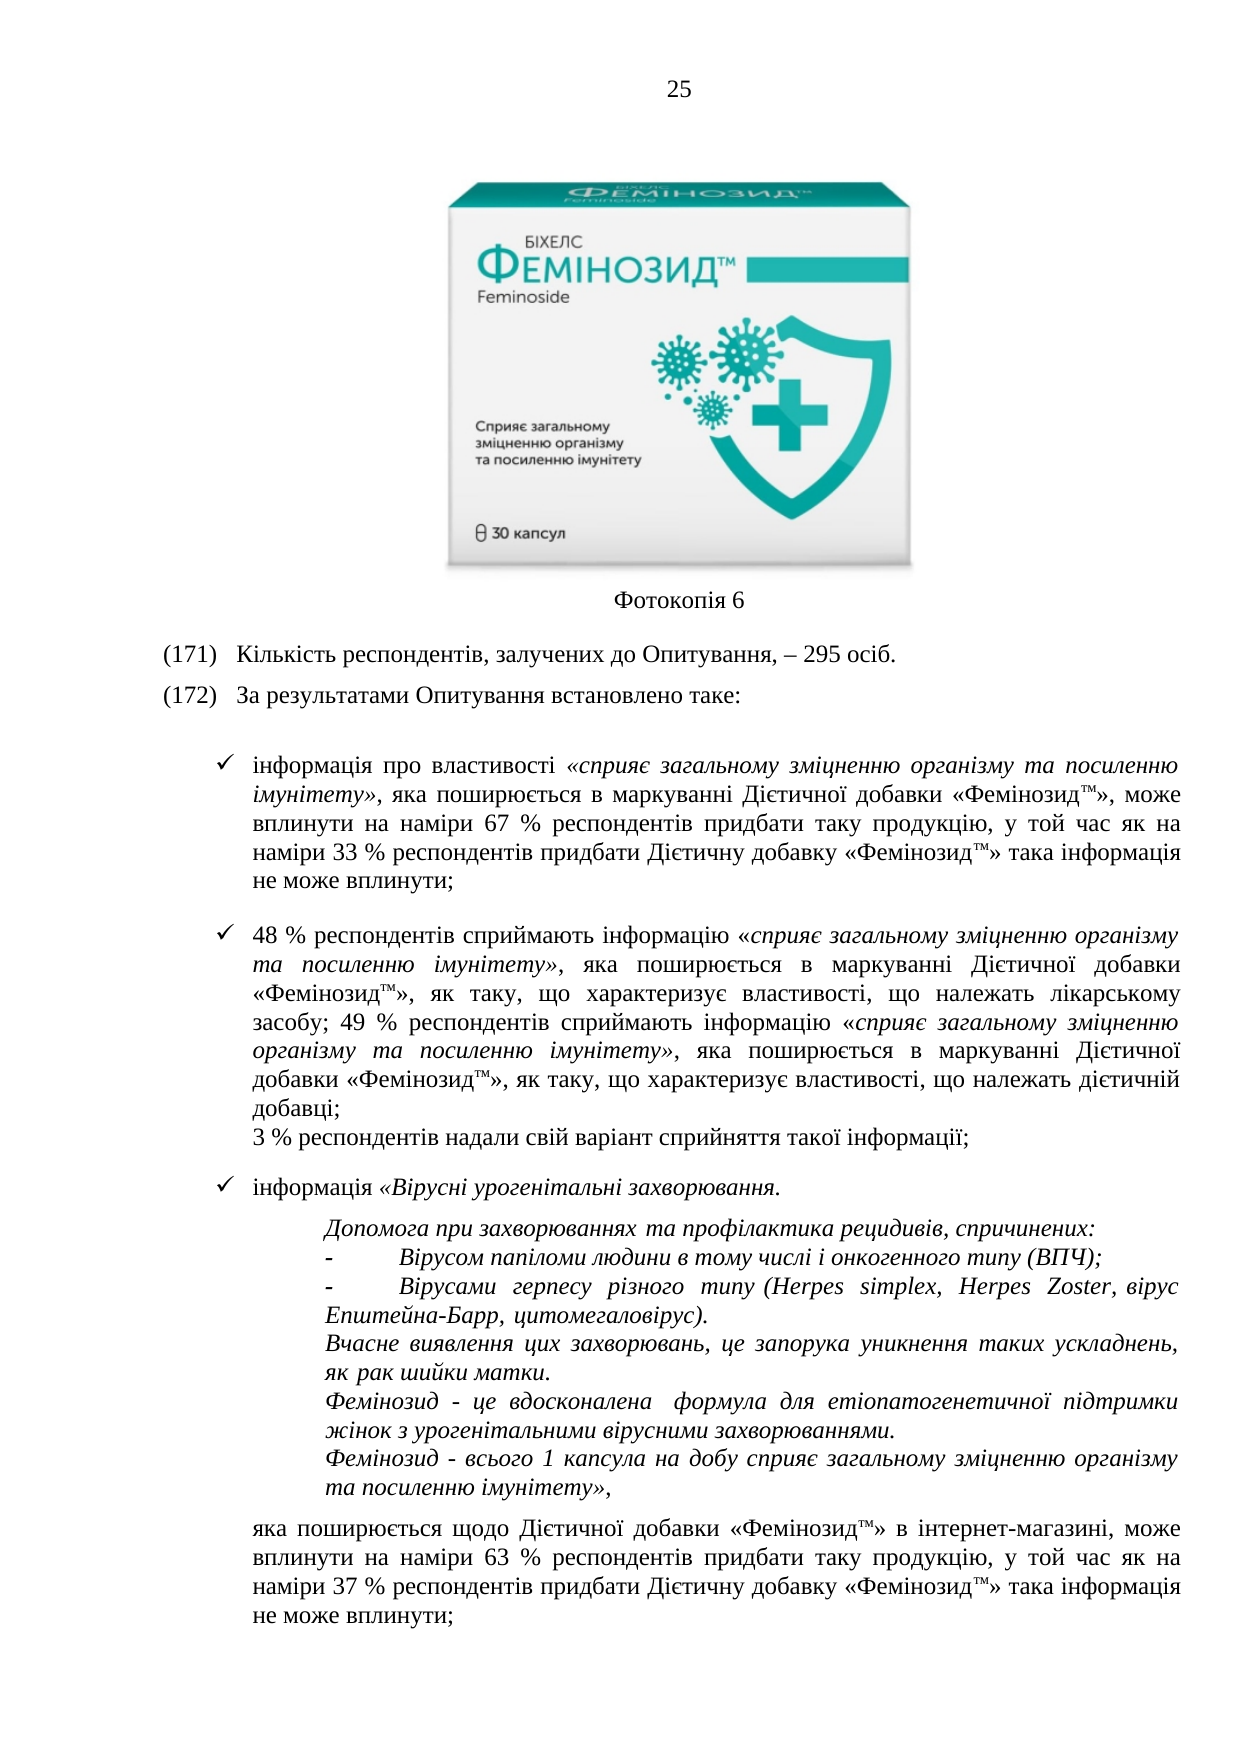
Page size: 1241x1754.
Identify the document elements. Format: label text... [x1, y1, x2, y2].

picture [438, 135, 921, 586]
list інформація «Вірусні урогенітальні захворювання. [215, 1172, 1181, 1201]
list Кількість респондентів, залучених до Опитування, – 295 осіб. [163, 639, 1181, 668]
text Фемінозид - всього 1 капсула на добу сприяє загальному зміцненню організму та посиленню імунітету», [325, 1443, 1181, 1501]
list яка поширюється щодо Дієтичної добавки «Фемінозидтм» в інтернет-магазині, може вплинути на наміри 63 % респондентів придбати таку продукцію, у той час як на наміри 37 % респондентів придбати Дієтичну добавку «Фемінозидтм» така інформація не може вплинути; [252, 1513, 1181, 1628]
list За результатами Опитування встановлено таке: [163, 681, 1181, 709]
list інформація про властивості «сприяє загальному зміцненню організму та посиленню імунітету», яка поширюється в маркуванні Дієтичної добавки «Фемінозидтм», може вплинути на наміри 67 % респондентів придбати таку продукцію, у той час як на наміри 33 % респондентів придбати Дієтичну добавку «Фемінозидтм» така інформація не може вплинути; [215, 751, 1181, 894]
text Фемінозид - це вдосконалена формула для етіопатогенетичної підтримки жінок з урогенітальними вірусними захворюваннями. [325, 1386, 1181, 1443]
list 48 % респондентів сприймають інформацію «сприяє загальному зміцненню організму та посиленню імунітету», яка поширюється в маркуванні Дієтичної добавки «Фемінозидтм», як таку, що характеризує властивості, що належать лікарському засобу; 49 % респондентів сприймають інформацію «сприяє загальному зміцненню організму та посиленню імунітету», яка поширюється в маркуванні Дієтичної добавки «Фемінозидтм», як таку, що характеризує властивості, що належать дієтичній добавці; 3 % респондентів надали свій варіант сприйняття такої інформації; [215, 921, 1181, 1151]
text Вчасне виявлення цих захворювань, це запорука уникнення таких ускладнень, як рак шийки матки. [325, 1328, 1181, 1386]
text Допомога при захворюваннях та профілактика рецидивів, спричинених: [325, 1213, 1181, 1242]
list Вірусами герпесу різного типу (Herpes simplex, Herpes Zoster, вірус Епштейна-Барр, цитомегаловірус). [325, 1271, 1181, 1328]
list Вірусом папіломи людини в тому числі і онкогенного типу (ВПЧ); [325, 1242, 1181, 1271]
text Фотокопія 6 [177, 585, 1181, 614]
